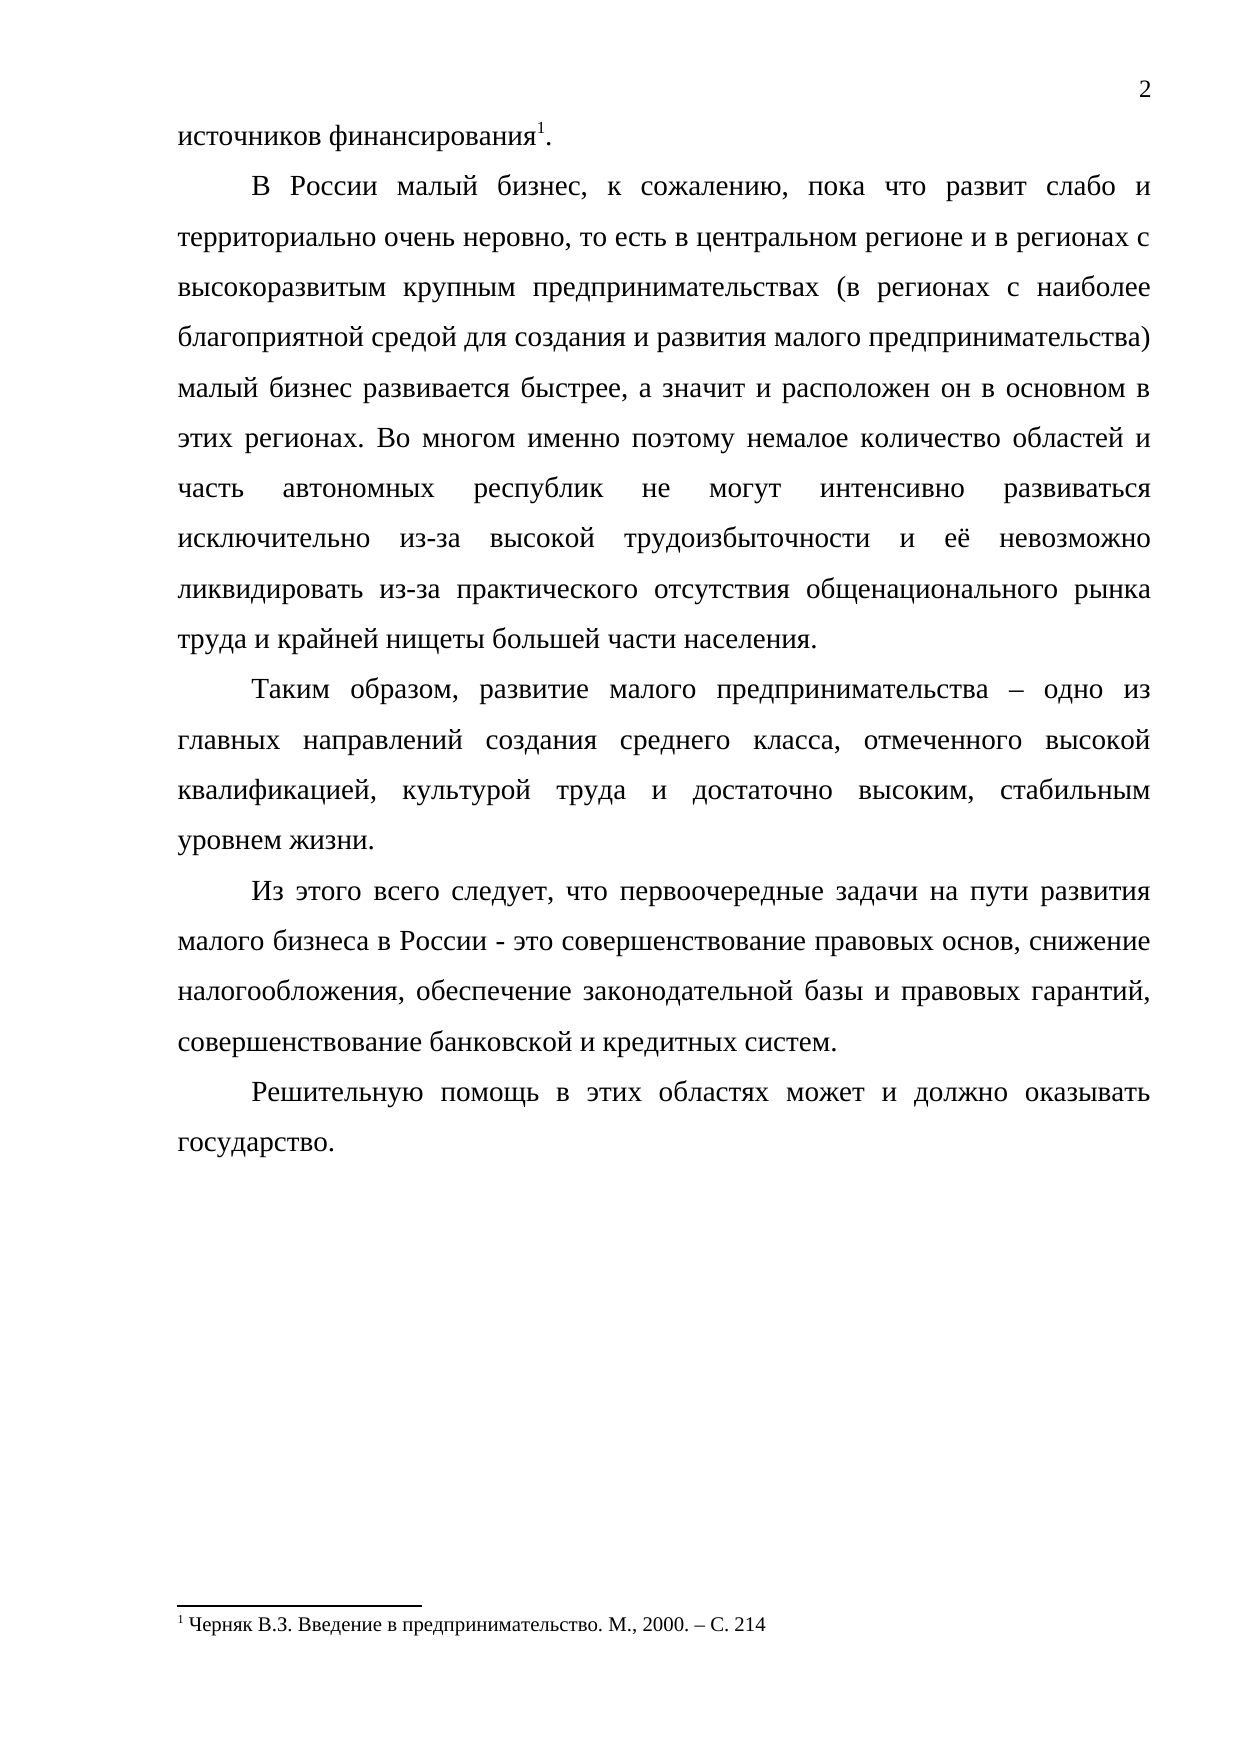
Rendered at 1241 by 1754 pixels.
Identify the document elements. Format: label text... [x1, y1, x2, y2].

text Решительную помощь в этих областях может и должно оказывать государство. [177, 1074, 1152, 1158]
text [177, 118, 1152, 152]
text В России малый бизнес, к сожалению, пока что развит слабо и территориально очень неровно, то есть в центральном регионе и в регионах с высокоразвитым крупным предпринимательствах (в регионах с наиболее благоприятной средой для создания и развития малого предпринимательства) малый бизнес развивается быстрее, а значит и расположен он в основном в этих регионах. Во многом именно поэтому немалое количество областей и часть автономных республик не могут интенсивно развиваться исключительно из-за высокой трудоизбыточности и её невозможно ликвидировать из-за практического отсутствия общенационального рынка труда и крайней нищеты большей части населения. [177, 168, 1152, 655]
text Из этого всего следует, что первоочередные задачи на пути развития малого бизнеса в России - это совершенствование правовых основ, снижение налогообложения, обеспечение законодательной базы и правовых гарантий, совершенствование банковской и кредитных систем. [177, 873, 1152, 1057]
text Таким образом, развитие малого предпринимательства – одно из главных направлений создания среднего класса, отмеченного высокой квалификацией, культурой труда и достаточно высоким, стабильным уровнем жизни. [177, 672, 1152, 856]
